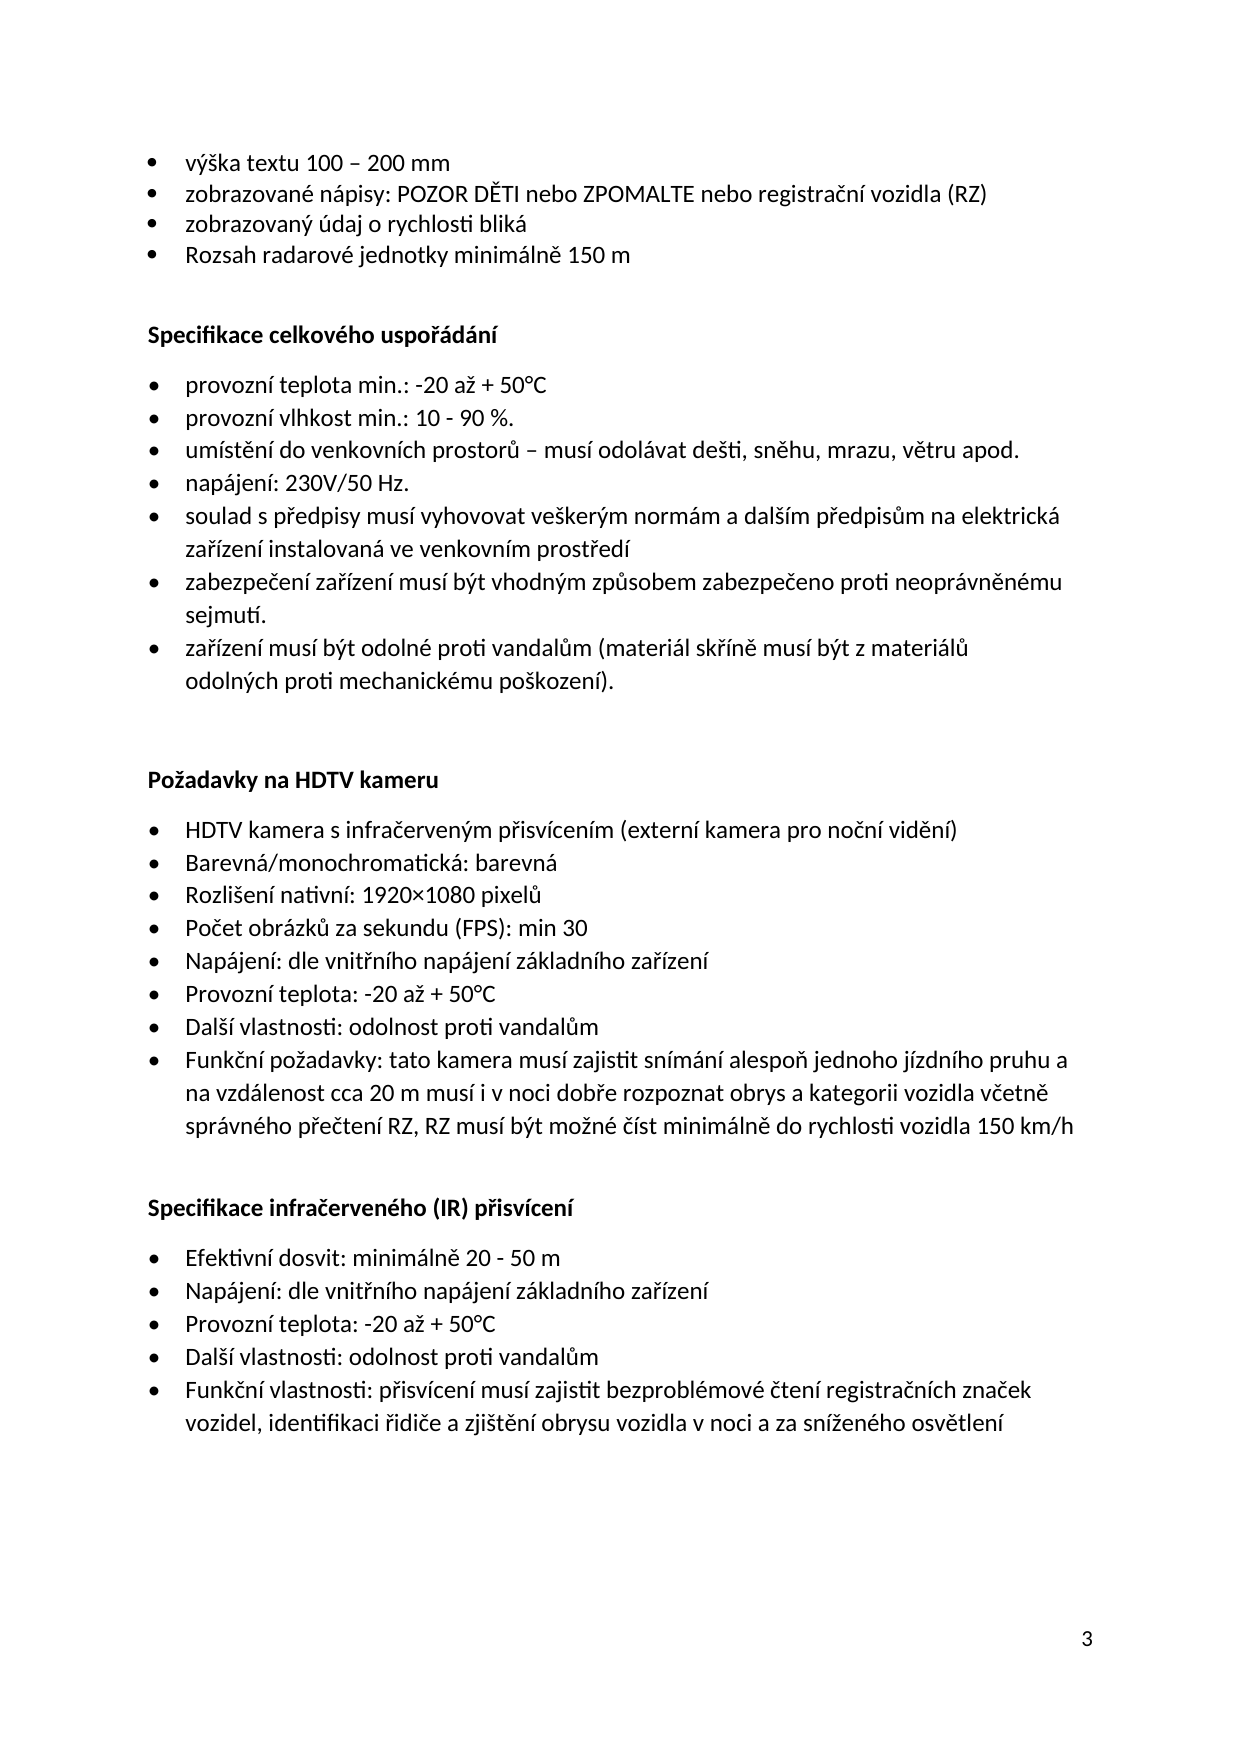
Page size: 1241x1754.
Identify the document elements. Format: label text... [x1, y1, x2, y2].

list zobrazované nápisy: POZOR DĚTI nebo ZPOMALTE nebo registrační vozidla (RZ) [148, 178, 1093, 209]
list zobrazovaný údaj o rychlosti bliká [148, 209, 1093, 239]
list odolných proti mechanickému poškození). [185, 665, 1093, 696]
list Rozsah radarové jednotky minimálně 150 m [148, 239, 1093, 270]
list Napájení: dle vnitřního napájení základního zařízení [148, 1275, 1093, 1306]
text Požadavky na HDTV kameru [148, 764, 1093, 795]
list Počet obrázků za sekundu (FPS): min 30 [148, 913, 1093, 943]
list soulad s předpisy musí vyhovovat veškerým normám a dalším předpisům na elektrická zařízení instalovaná ve venkovním prostředí [148, 501, 1093, 564]
list Efektivní dosvit: minimálně 20 - 50 m [148, 1242, 1093, 1273]
list napájení: 230V/50 Hz. [148, 468, 1093, 498]
list Napájení: dle vnitřního napájení základního zařízení [148, 946, 1093, 976]
text Specifikace infračerveného (IR) přisvícení [148, 1193, 1093, 1223]
list Rozlišení nativní: 1920×1080 pixelů [148, 880, 1093, 910]
list zařízení musí být odolné proti vandalům (materiál skříně musí být z materiálů [148, 632, 1093, 663]
list Funkční požadavky: tato kamera musí zajistit snímání alespoň jednoho jízdního pruhu a na vzdálenost cca 20 m musí i v noci dobře rozpoznat obrys a kategorii vozidla včetně správného přečtení RZ, RZ musí být možné číst minimálně do rychlosti vozidla 150 km/h [148, 1044, 1093, 1141]
list Provozní teplota: -20 až + 50°C [148, 1308, 1093, 1338]
list provozní vlhkost min.: 10 - 90 %. [148, 402, 1093, 432]
list Další vlastnosti: odolnost proti vandalům [148, 1341, 1093, 1371]
list Provozní teplota: -20 až + 50°C [148, 978, 1093, 1009]
list Další vlastnosti: odolnost proti vandalům [148, 1011, 1093, 1042]
list umístění do venkovních prostorů – musí odolávat dešti, sněhu, mrazu, větru apod. [148, 435, 1093, 465]
list provozní teplota min.: -20 až + 50°C [148, 369, 1093, 399]
list HDTV kamera s infračerveným přisvícením (externí kamera pro noční vidění) [148, 814, 1093, 844]
list Funkční vlastnosti: přisvícení musí zajistit bezproblémové čtení registračních značek vozidel, identifikaci řidiče a zjištění obrysu vozidla v noci a za sníženého osvětlení [148, 1374, 1093, 1437]
list výška textu 100 – 200 mm [148, 148, 1093, 178]
list zabezpečení zařízení musí být vhodným způsobem zabezpečeno proti neoprávněnému sejmutí. [148, 566, 1093, 630]
list Barevná/monochromatická: barevná [148, 847, 1093, 877]
text Specifikace celkového uspořádání [148, 319, 1093, 350]
